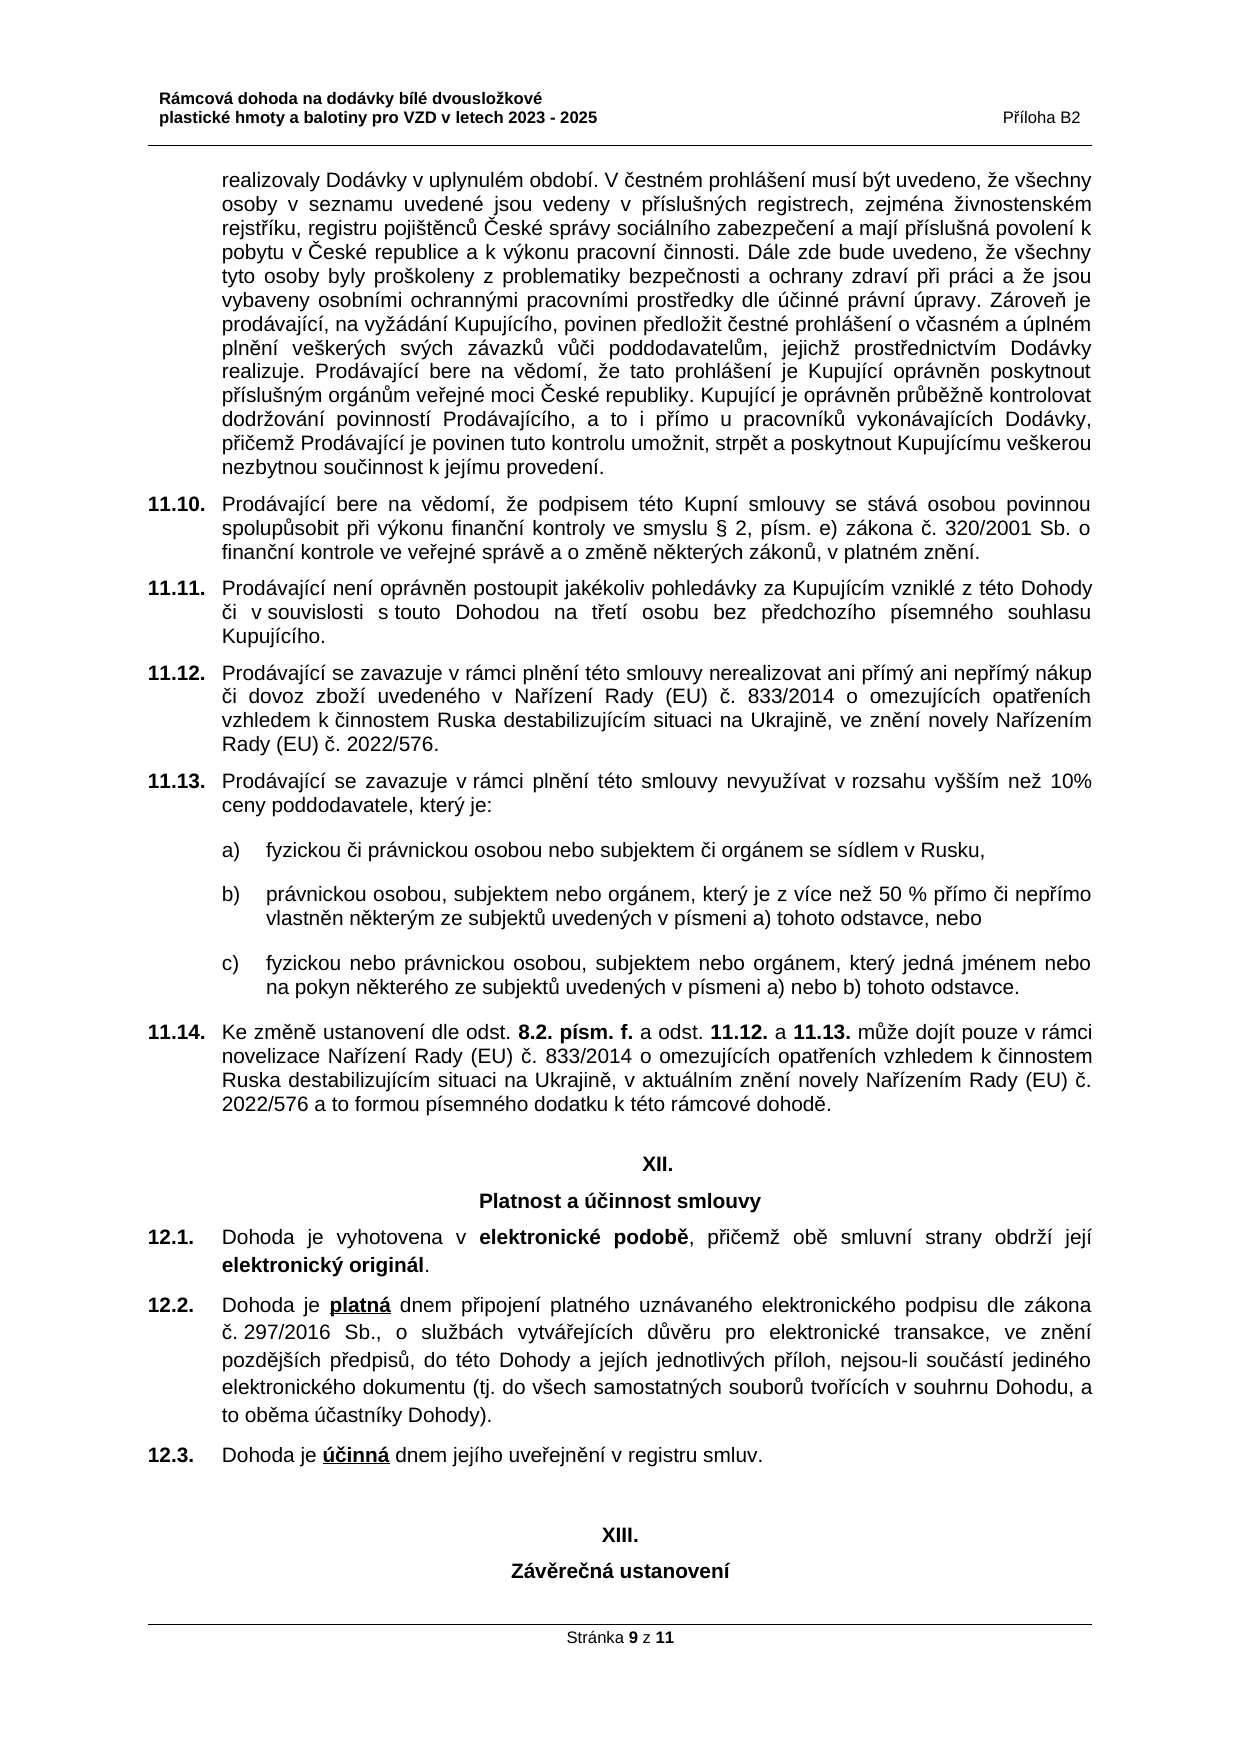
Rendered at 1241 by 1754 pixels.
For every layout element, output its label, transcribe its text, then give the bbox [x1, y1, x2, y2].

list Prodávající bere na vědomí, že podpisem této Kupní smlouvy se stává osobou povinnou spolupůsobit při výkonu finanční kontroly ve smyslu § 2, písm. e) zákona č. 320/2001 Sb. o finanční kontrole ve veřejné správě a o změně některých zákonů, v platném znění. [148, 492, 1092, 563]
text XIII. [148, 1522, 1092, 1546]
list Ke změně ustanovení dle odst. 8.2. písm. f. a odst. 11.12. a 11.13. může dojít pouze v rámci novelizace Nařízení Rady (EU) č. 833/2014 o omezujících opatřeních vzhledem k činnostem Ruska destabilizujícím situaci na Ukrajině, v aktuálním znění novely Nařízením Rady (EU) č. 2022/576 a to formou písemného dodatku k této rámcové dohodě. [148, 1020, 1092, 1116]
list právnickou osobou, subjektem nebo orgánem, který je z více než 50 % přímo či nepřímo vlastněn některým ze subjektů uvedených v písmeni a) tohoto odstavce, nebo [222, 882, 1092, 930]
list Dohoda je účinná dnem jejího uveřejnění v registru smluv. [148, 1442, 1092, 1466]
text Platnost a účinnost smlouvy [148, 1188, 1092, 1212]
subtitle Závěrečná ustanovení [148, 1559, 1092, 1583]
list Dohoda je platná dnem připojení platného uznávaného elektronického podpisu dle zákona č. 297/2016 Sb., o službách vytvářejících důvěru pro elektronické transakce, ve znění pozdějších předpisů, do této Dohody a jejích jednotlivých příloh, nejsou-li součástí jediného elektronického dokumentu (tj. do všech samostatných souborů tvořících v souhrnu Dohodu, a to oběma účastníky Dohody). [148, 1292, 1092, 1426]
list Dohoda je vyhotovena v elektronické podobě, přičemž obě smluvní strany obdrží její elektronický originál. [148, 1225, 1092, 1276]
list Prodávající se zavazuje v rámci plnění této smlouvy nerealizovat ani přímý ani nepřímý nákup či dovoz zboží uvedeného v Nařízení Rady (EU) č. 833/2014 o omezujících opatřeních vzhledem k činnostem Ruska destabilizujícím situaci na Ukrajině, ve znění novely Nařízením Rady (EU) č. 2022/576. [148, 660, 1092, 756]
list Prodávající není oprávněn postoupit jakékoliv pohledávky za Kupujícím vzniklé z této Dohody či v souvislosti s touto Dohodou na třetí osobu bez předchozího písemného souhlasu Kupujícího. [148, 576, 1092, 648]
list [148, 168, 1092, 479]
list Prodávající se zavazuje v rámci plnění této smlouvy nevyužívat v rozsahu vyšším než 10% ceny poddodavatele, který je: [148, 769, 1092, 817]
list fyzickou či právnickou osobou nebo subjektem či orgánem se sídlem v Rusku, [222, 837, 1092, 861]
list fyzickou nebo právnickou osobou, subjektem nebo orgánem, který jedná jménem nebo na pokyn některého ze subjektů uvedených v písmeni a) nebo b) tohoto odstavce. [222, 951, 1092, 999]
text XII. [223, 1152, 1092, 1176]
